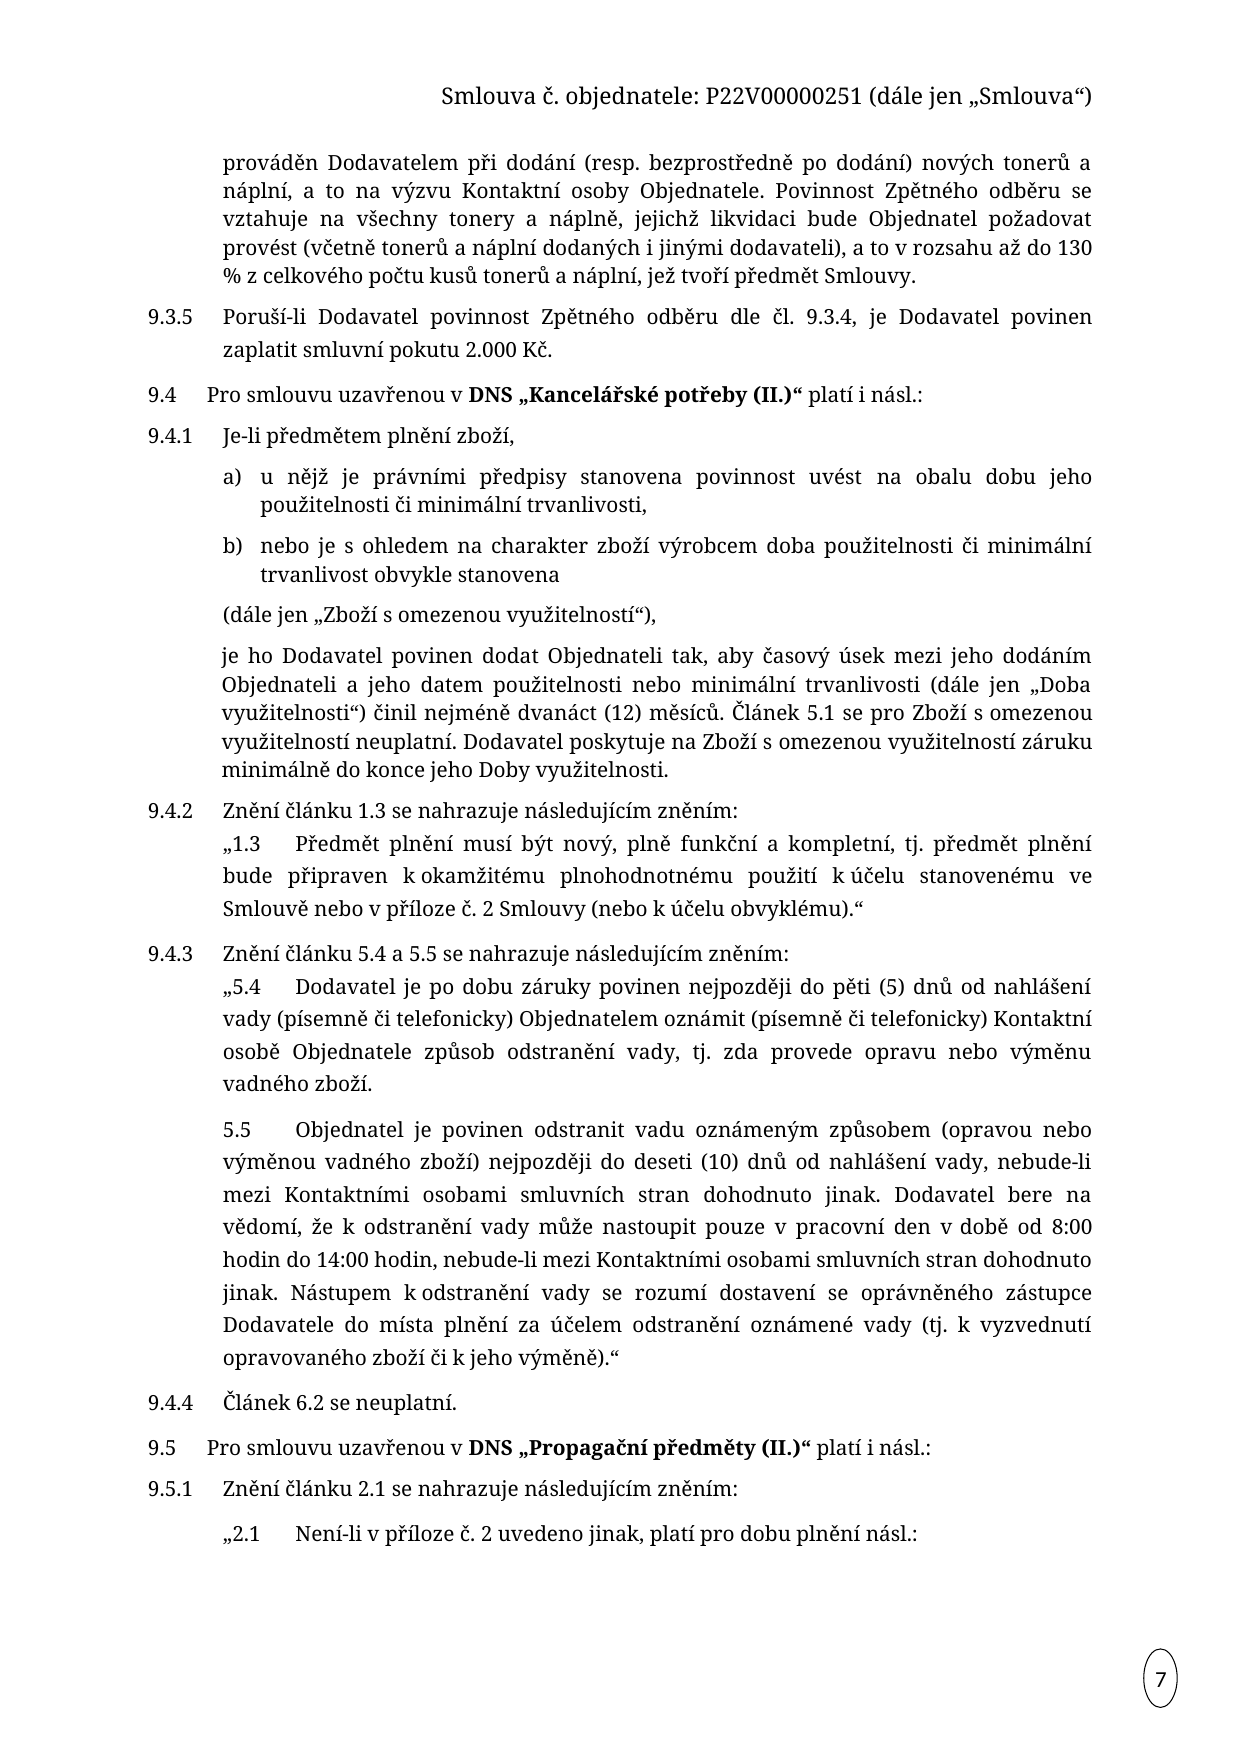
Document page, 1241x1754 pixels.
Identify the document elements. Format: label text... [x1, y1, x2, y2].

list Pro smlouvu uzavřenou v DNS „Kancelářské potřeby (II.)“ platí i násl.: [148, 380, 1093, 408]
list Poruší-li Dodavatel povinnost Zpětného odběru dle čl. 9.3.4, je Dodavatel povinen zaplatit smluvní pokutu 2.000 Kč. [148, 302, 1093, 363]
list „5.4 Dodavatel je po dobu záruky povinen nejpozději do pěti (5) dnů od nahlášení vady (písemně či telefonicky) Objednatelem oznámit (písemně či telefonicky) Kontaktní osobě Objednatele způsob odstranění vady, tj. zda provede opravu nebo výměnu vadného zboží. [223, 972, 1093, 1098]
list nebo je s ohledem na charakter zboží výrobcem doba použitelnosti či minimální trvanlivost obvykle stanovena [223, 531, 1093, 588]
list „1.3 Předmět plnění musí být nový, plně funkční a kompletní, tj. předmět plnění bude připraven k okamžitému plnohodnotnému použití k účelu stanovenému ve Smlouvě nebo v příloze č. 2 Smlouvy (nebo k účelu obvyklému).“ [223, 829, 1093, 922]
list Pro smlouvu uzavřenou v DNS „Propagační předměty (II.)“ platí i násl.: [148, 1433, 1093, 1462]
list Znění článku 1.3 se nahrazuje následujícím zněním: [148, 796, 1093, 825]
list 5.5 Objednatel je povinen odstranit vadu oznámeným způsobem (opravou nebo výměnou vadného zboží) nejpozději do deseti (10) dnů od nahlášení vady, nebude-li mezi Kontaktními osobami smluvních stran dohodnuto jinak. Dodavatel bere na vědomí, že k odstranění vady může nastoupit pouze v pracovní den v době od 8:00 hodin do 14:00 hodin, nebude-li mezi Kontaktními osobami smluvních stran dohodnuto jinak. Nástupem k odstranění vady se rozumí dostavení se oprávněného zástupce Dodavatele do místa plnění za účelem odstranění oznámené vady (tj. k vyzvednutí opravovaného zboží či k jeho výměně).“ [223, 1115, 1093, 1371]
list u nějž je právními předpisy stanovena povinnost uvést na obalu dobu jeho použitelnosti či minimální trvanlivosti, [223, 462, 1093, 519]
text je ho Dodavatel povinen dodat Objednateli tak, aby časový úsek mezi jeho dodáním Objednateli a jeho datem použitelnosti nebo minimální trvanlivosti (dále jen „Doba využitelnosti“) činil nejméně dvanáct (12) měsíců. Článek 5.1 se pro Zboží s omezenou využitelností neuplatní. Dodavatel poskytuje na Zboží s omezenou využitelností záruku minimálně do konce jeho Doby využitelnosti. [221, 642, 1093, 784]
list „2.1 Není-li v příloze č. 2 uvedeno jinak, platí pro dobu plnění násl.: [223, 1519, 1093, 1548]
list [148, 148, 1093, 290]
list Článek 6.2 se neuplatní. [148, 1388, 1093, 1416]
list Je-li předmětem plnění zboží, [148, 421, 1093, 449]
text (dále jen „Zboží s omezenou využitelností“), [223, 601, 1093, 629]
list Znění článku 2.1 se nahrazuje následujícím zněním: [148, 1474, 1093, 1502]
list Znění článku 5.4 a 5.5 se nahrazuje následujícím zněním: [148, 939, 1093, 968]
